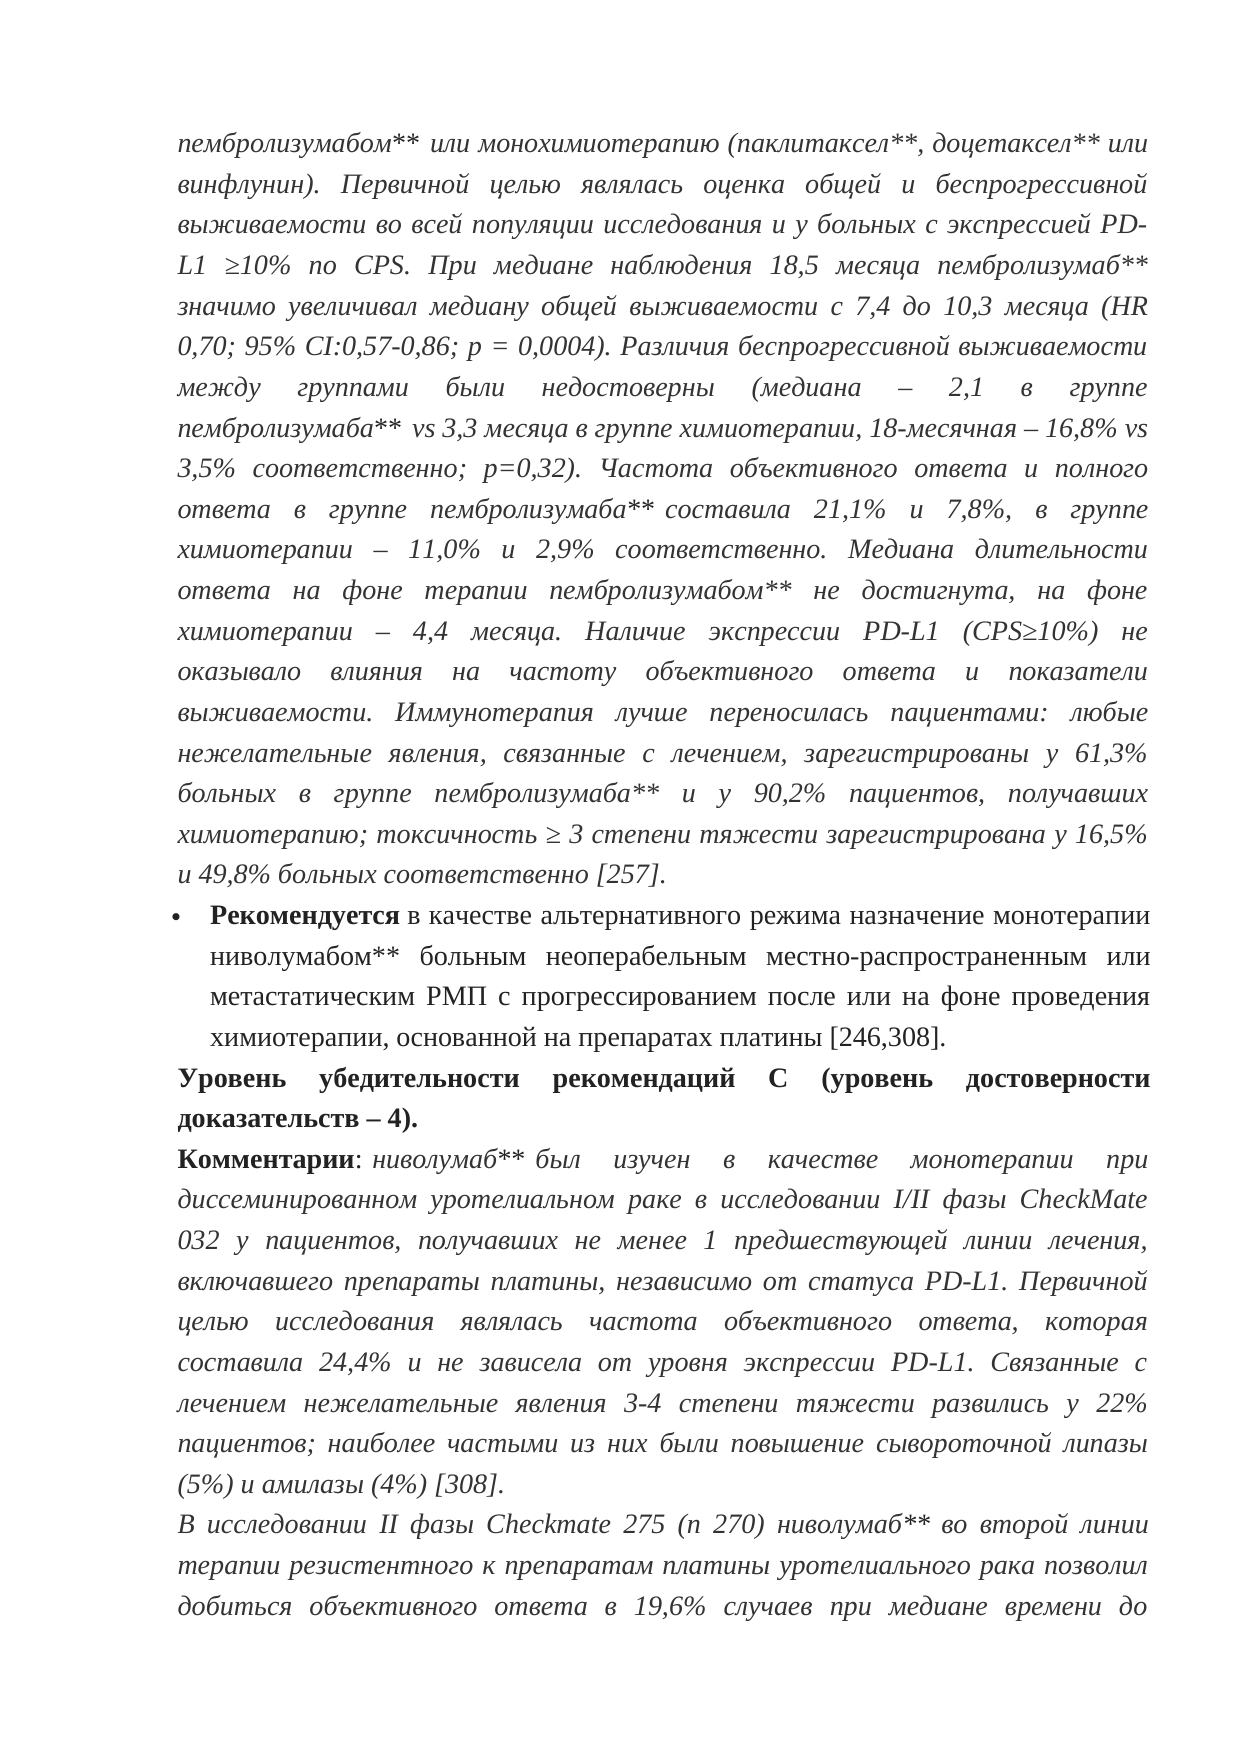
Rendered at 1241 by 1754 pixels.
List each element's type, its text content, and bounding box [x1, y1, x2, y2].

text Комментарии: ниволумаб** был изучен в качестве монотерапии при диссеминированном уротелиальном раке в исследовании I/II фазы CheckMate 032 у пациентов, получавших не менее 1 предшествующей линии лечения, включавшего препараты платины, независимо от статуса PD-L1. Первичной целью исследования являлась частота объективного ответа, которая составила 24,4% и не зависела от уровня экспрессии PD-L1. Связанные с лечением нежелательные явления 3-4 степени тяжести развились у 22% пациентов; наиболее частыми из них были повышение сывороточной липазы (5%) и амилазы (4%) [308]. [177, 1134, 1152, 1499]
list Рекомендуется в качестве альтернативного режима назначение монотерапии ниволумабом** больным неоперабельным местно-распространенным или метастатическим РМП с прогрессированием после или на фоне проведения химиотерапии, основанной на препаратах платины [246,308]. [172, 890, 1152, 1052]
text Уровень убедительности рекомендаций С (уровень достоверности доказательств – 4). [177, 1052, 1152, 1134]
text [177, 1499, 1152, 1621]
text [177, 118, 1152, 890]
